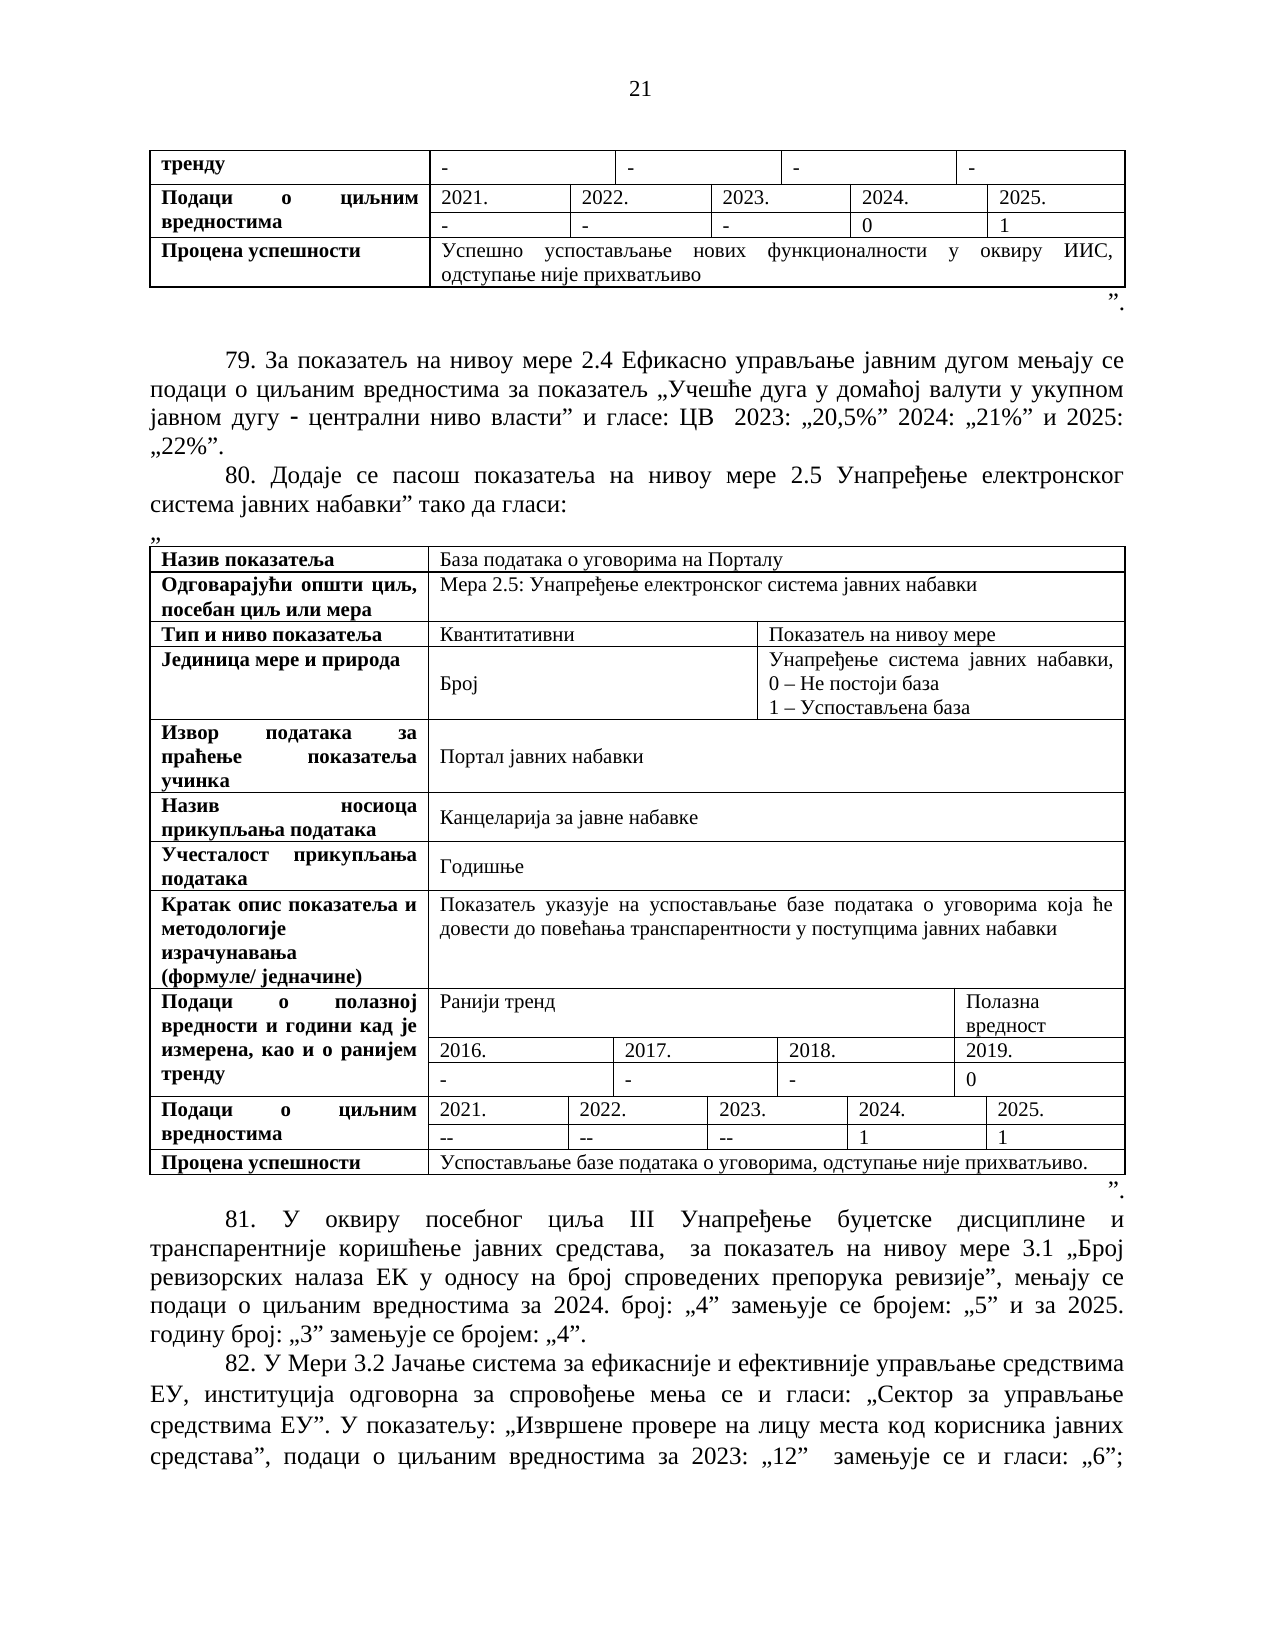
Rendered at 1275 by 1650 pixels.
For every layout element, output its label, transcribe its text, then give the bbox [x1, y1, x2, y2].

table_cell Успешно успостављање нових функционалности у оквиру ИИС, одступање није прихватљиво [431, 238, 1124, 286]
table_cell Јединица мере и природа [151, 647, 428, 719]
text ˮ. [150, 1175, 1125, 1204]
table_cell 2022. [571, 185, 711, 212]
table_cell Одговарајући општи циљ, посебан циљ или мера [151, 573, 428, 621]
table_cell - [616, 151, 781, 184]
text „ [150, 517, 1125, 546]
table_cell 2023. [712, 185, 850, 212]
table_cell Тип и ниво показатеља [151, 622, 428, 646]
table_cell Успостављање базе података о уговорима, одступање није прихватљиво. [429, 1150, 1124, 1174]
table_header Назив показатеља [151, 547, 428, 571]
table_cell 0 [955, 1063, 1124, 1096]
table_cell 2024. [851, 185, 987, 212]
table_cell 1 [848, 1125, 986, 1149]
table_cell Унапређење система јавних набавки, 0 – Не постоји база 1 – Успостављена база [758, 647, 1124, 719]
table_cell Показатељ указује на успостављање базе података о уговорима која ће довести до повећања транспарентности у поступцима јавних набавки [429, 891, 1124, 988]
table_cell Мера 2.5: Унапређење електронског система јавних набавки [429, 573, 1124, 621]
table_cell Назив носиоца прикупљања података [151, 793, 428, 841]
table_cell Извор података за праћење показатеља учинка [151, 720, 428, 792]
table_cell - [782, 151, 956, 184]
table_cell - [614, 1063, 777, 1096]
table_cell 2018. [778, 1038, 954, 1062]
table_cell 2023. [708, 1097, 847, 1124]
table_cell - [778, 1063, 954, 1096]
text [150, 1348, 1125, 1470]
text 81. У оквиру посебног циља III Унапређење буџетске дисциплине и транспарентније коришћење јавних средстава, за показатељ на нивоу мере 3.1 „Број ревизорских налаза ЕК у односу на број спроведених препорука ревизије”, мењају се подаци о циљаним вредностима за 2024. број: „4” замењује се бројем: „5” и за 2025. годину број: „3” замењује се бројем: „4”. [150, 1204, 1125, 1348]
text 79. За показатељ на нивоу мере 2.4 Ефикасно управљање јавним дугом мењају се подаци о циљаним вредностима за показатељ „Учешће дуга у домаћој валути у укупном јавном дугу централни ниво властиˮ и гласe: ЦВ 2023: „20,5%” 2024: „21%” и 2025: „22%ˮ. [150, 345, 1125, 460]
table_cell Полазна вредност [955, 989, 1124, 1037]
table_cell 2025. [988, 185, 1124, 212]
table_cell - [429, 1063, 613, 1096]
table_cell Портал јавних набавки [429, 720, 1124, 792]
table_cell -- [708, 1125, 847, 1149]
table_cell - [431, 213, 570, 237]
table_cell Кратак опис показатеља и методологије израчунавања (формуле/ једначине) [151, 891, 428, 988]
table_cell 2019. [955, 1038, 1124, 1062]
table_cell - [712, 213, 850, 237]
table_cell Квантитативни [429, 622, 757, 646]
table_cell Број [429, 647, 757, 719]
table_cell Годишње [429, 842, 1124, 890]
table_cell -- [429, 1125, 568, 1149]
table_cell 0 [851, 213, 987, 237]
table_cell - [571, 213, 711, 237]
table_cell Процена успешности [151, 238, 429, 286]
table_cell 2024. [848, 1097, 986, 1124]
table_cell Канцеларија за јавне набавке [429, 793, 1124, 841]
table_cell 2025. [987, 1097, 1124, 1124]
text ˮ. [150, 288, 1125, 316]
table_cell 2021. [431, 185, 570, 212]
table_cell - [957, 151, 1124, 184]
table_cell 2022. [569, 1097, 707, 1124]
table_cell 1 [988, 213, 1124, 237]
table_cell 2021. [429, 1097, 568, 1124]
text 80. Додаје се пасош показатеља на нивоу мере 2.5 Унапређење електронског система јавних набавкиˮ тако да гласи: [150, 460, 1125, 517]
table_header База података о уговорима на Порталу [429, 547, 1124, 571]
table_cell Процена успешности [151, 1150, 428, 1174]
table_cell Подаци о циљним вредностима [151, 185, 429, 237]
table_cell 2016. [429, 1038, 613, 1062]
table_cell Подаци о циљним вредностима [151, 1097, 428, 1149]
table_cell - [431, 151, 615, 184]
table_cell Показатељ на нивоу мере [758, 622, 1124, 646]
table_cell Ранији тренд [429, 989, 954, 1037]
table_cell 2017. [614, 1038, 777, 1062]
table_cell Учесталост прикупљања података [151, 842, 428, 890]
table_cell -- [569, 1125, 707, 1149]
table_cell Подаци о полазној вредности и години кад је измерена, као и о ранијем тренду [151, 989, 428, 1096]
table_cell 1 [987, 1125, 1124, 1149]
